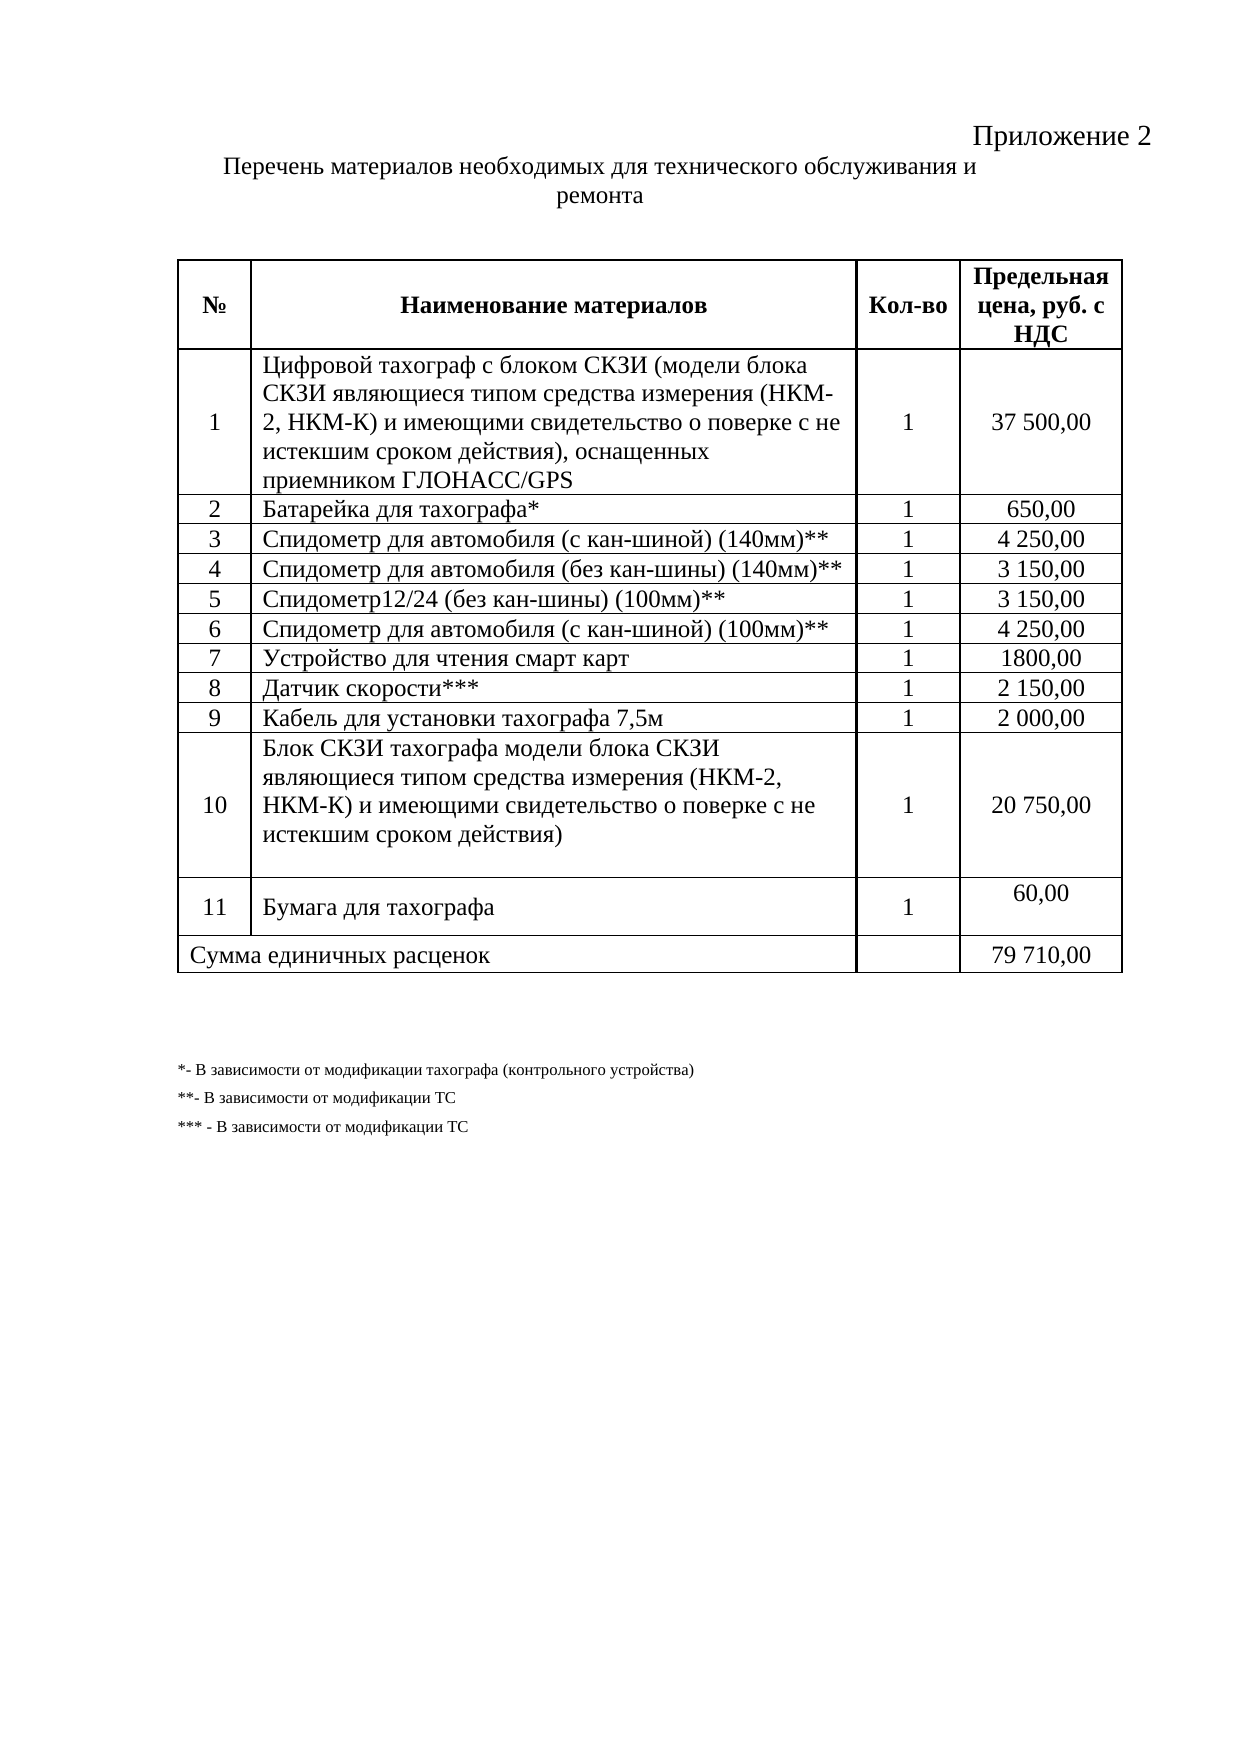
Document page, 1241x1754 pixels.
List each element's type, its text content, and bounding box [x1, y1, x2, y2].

table_cell Спидометр12/24 (без кан-шины) (100мм)** [252, 584, 855, 613]
table_cell 2 [179, 495, 250, 523]
text *** - В зависимости от модификации ТС [177, 1109, 1022, 1138]
table_cell 1 [858, 350, 959, 493]
table_cell 650,00 [961, 495, 1121, 523]
table_cell 20 750,00 [961, 733, 1121, 877]
table_cell 1 [858, 733, 959, 877]
table_cell 1 [858, 614, 959, 642]
table_cell Сумма единичных расценок [179, 936, 855, 972]
table_cell 1 [858, 554, 959, 583]
table_cell 1 [858, 644, 959, 672]
table_cell 8 [179, 673, 250, 702]
table_cell 1 [179, 350, 250, 493]
table_cell 60,00 [961, 878, 1121, 935]
text Приложение 2 [177, 118, 1152, 152]
table_header Предельная цена, руб. с НДС [961, 261, 1121, 348]
table_cell 6 [179, 614, 250, 642]
table_cell Спидометр для автомобиля (с кан-шиной) (100мм)** [252, 614, 855, 642]
table_cell 37 500,00 [961, 350, 1121, 493]
table_cell 7 [179, 644, 250, 672]
table_cell Спидометр для автомобиля (без кан-шины) (140мм)** [252, 554, 855, 583]
table_cell 4 250,00 [961, 524, 1121, 553]
table_cell 1 [858, 878, 959, 935]
text *- В зависимости от модификации тахографа (контрольного устройства) [177, 1052, 1022, 1081]
table_cell 1 [858, 673, 959, 702]
table_cell Кабель для установки тахографа 7,5м [252, 703, 855, 732]
table_cell Устройство для чтения смарт карт [252, 644, 855, 672]
table_cell 1 [858, 524, 959, 553]
table_cell 2 150,00 [961, 673, 1121, 702]
text **- В зависимости от модификации ТС [177, 1081, 1022, 1109]
table_cell Датчик скорости*** [252, 673, 855, 702]
table_cell 4 250,00 [961, 614, 1121, 642]
table_cell 11 [179, 878, 250, 935]
table_cell 10 [179, 733, 250, 877]
table_cell 1 [858, 584, 959, 613]
table_cell Цифровой тахограф с блоком СКЗИ (модели блока СКЗИ являющиеся типом средства измерения (НКМ-2, НКМ-К) и имеющими свидетельство о поверке с не истекшим сроком действия), оснащенных приемником ГЛОНАСС/GPS [252, 350, 855, 493]
table_cell 3 [179, 524, 250, 553]
table_cell 3 150,00 [961, 584, 1121, 613]
table_header Кол-во [858, 261, 959, 348]
table_cell 3 150,00 [961, 554, 1121, 583]
table_cell 4 [179, 554, 250, 583]
table_cell 1800,00 [961, 644, 1121, 672]
table_cell 79 710,00 [961, 936, 1121, 972]
table_cell Спидометр для автомобиля (с кан-шиной) (140мм)** [252, 524, 855, 553]
table_cell 9 [179, 703, 250, 732]
table_header Наименование материалов [252, 261, 855, 348]
table_cell 2 000,00 [961, 703, 1121, 732]
table_cell Батарейка для тахографа* [252, 495, 855, 523]
text Перечень материалов необходимых для технического обслуживания и ремонта [177, 152, 1022, 209]
table_cell Блок СКЗИ тахографа модели блока СКЗИ являющиеся типом средства измерения (НКМ-2, НКМ-К) и имеющими свидетельство о поверке с не истекшим сроком действия) [252, 733, 855, 877]
table_cell Бумага для тахографа [252, 878, 855, 935]
table_cell 1 [858, 495, 959, 523]
table_cell 5 [179, 584, 250, 613]
table_header № [179, 261, 250, 348]
table_cell 1 [858, 703, 959, 732]
table_cell [858, 936, 959, 972]
